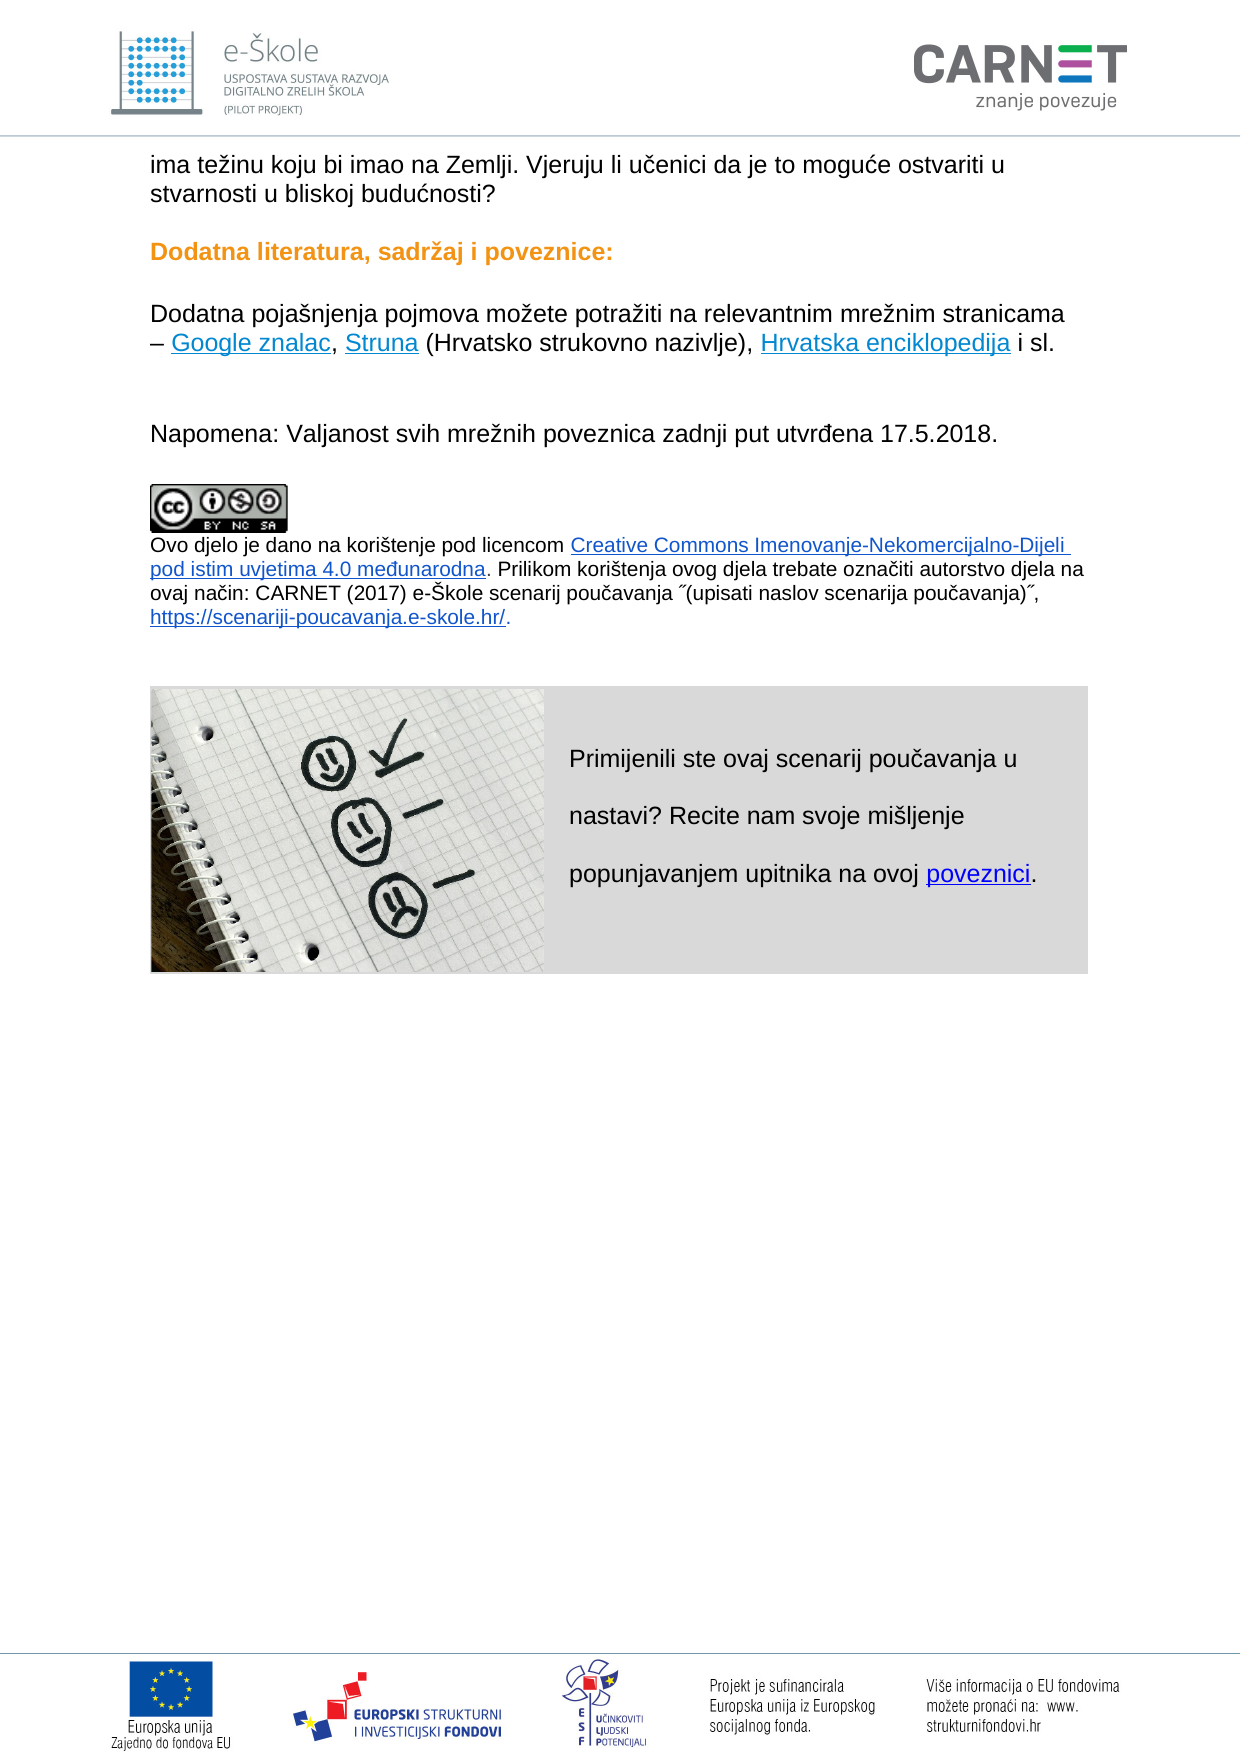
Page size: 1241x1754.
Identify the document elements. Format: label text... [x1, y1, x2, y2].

text Napomena: Valjanost svih mrežnih poveznica zadnji put utvrđena 17.5.2018. [150, 418, 1090, 447]
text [150, 150, 1090, 207]
table_header Primijenili ste ovaj scenarij poučavanja u nastavi? Recite nam svoje mišljenje popunjavanjem upitnika na ovoj poveznici. [150, 686, 1088, 974]
text Dodatna literatura, sadržaj i poveznice: [150, 237, 1090, 265]
text Ovo djelo je dano na korištenje pod licencom Creative Commons Imenovanje-Nekomercijalno-Dijeli pod istim uvjetima 4.0 međunarodna. Prilikom korištenja ovog djela trebate označiti autorstvo djela na ovaj način: CARNET (2017) e-Škole scenarij poučavanja ˝(upisati naslov scenarija poučavanja)˝, https://scenariji-poucavanja.e-skole.hr/. [150, 484, 1090, 629]
text Dodatna pojašnjenja pojmova možete potražiti na relevantnim mrežnim stranicama – Google znalac, Struna (Hrvatsko strukovno nazivlje), Hrvatska enciklopedija i sl. [150, 299, 1090, 356]
picture [0, 0, 1241, 1754]
